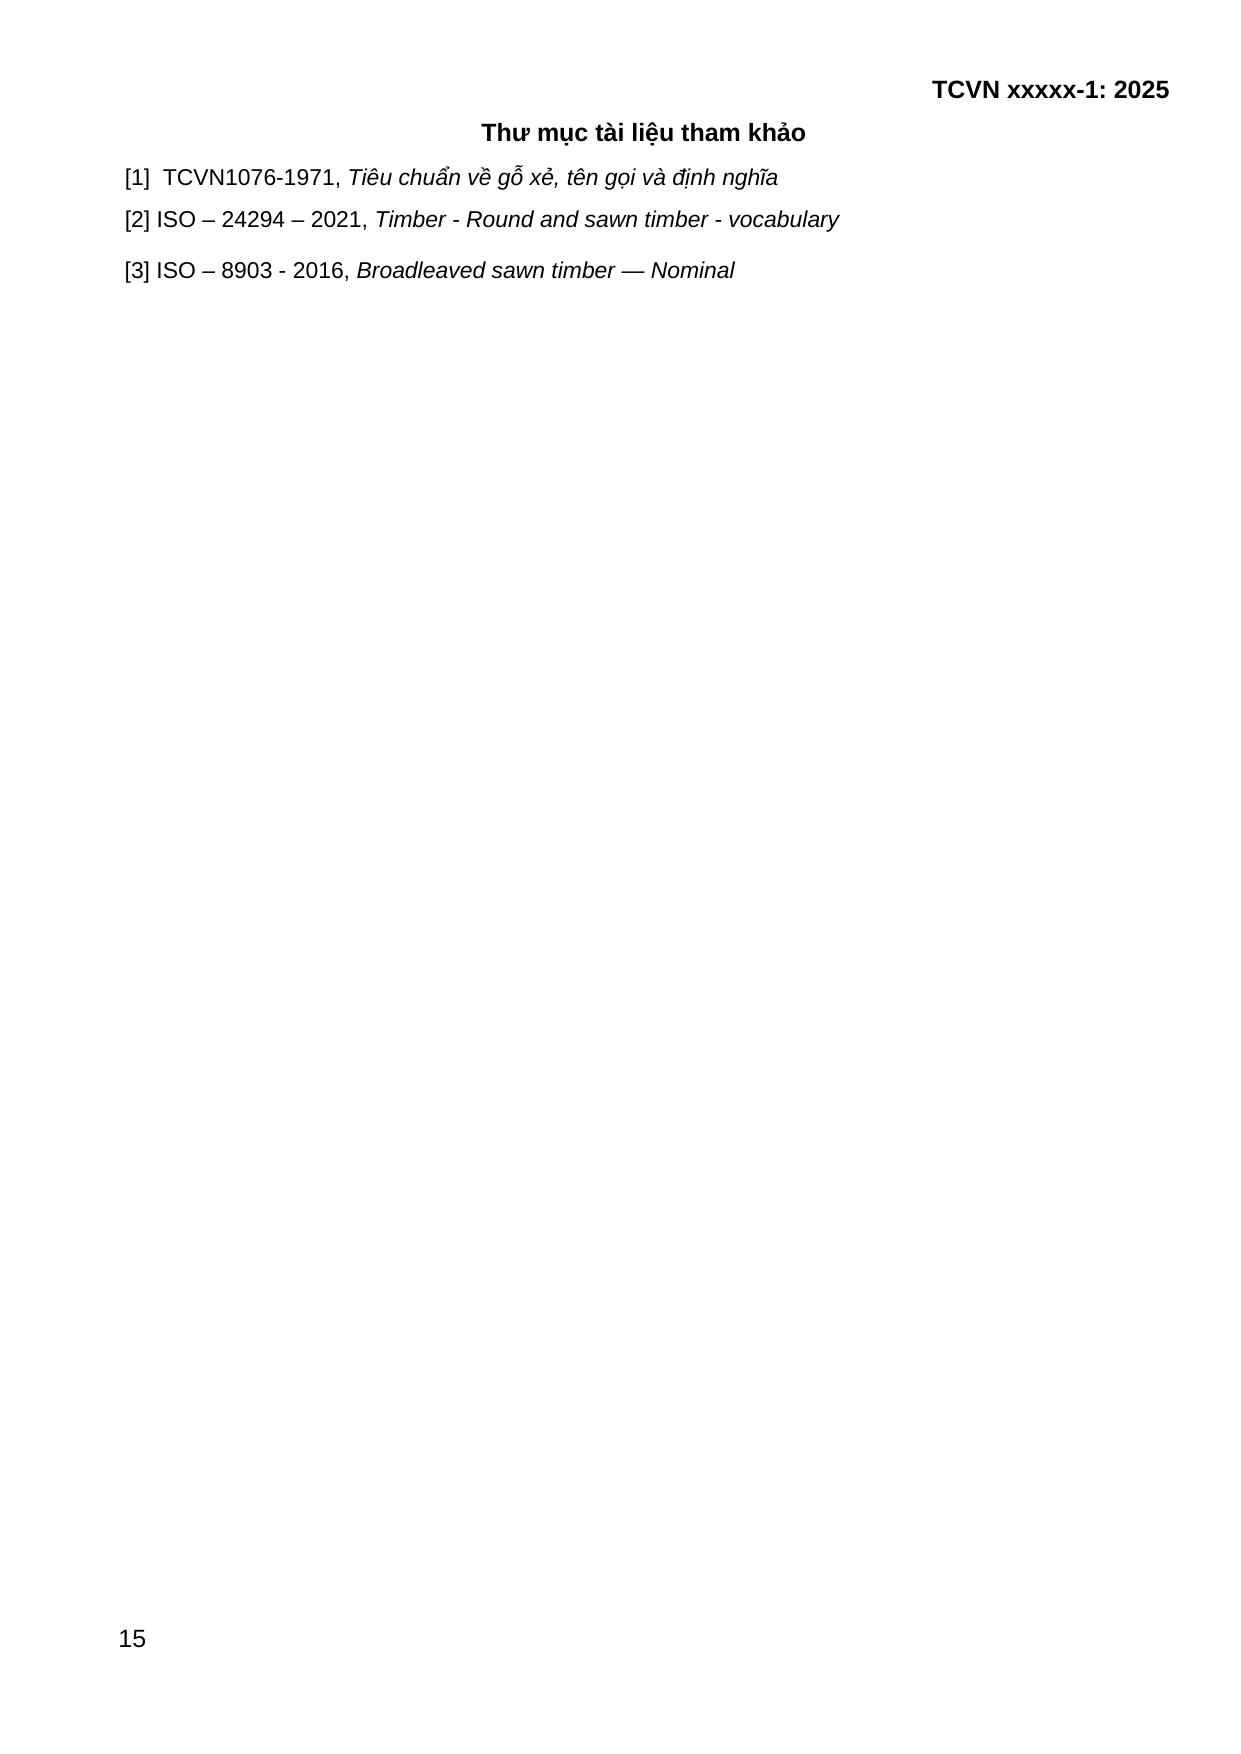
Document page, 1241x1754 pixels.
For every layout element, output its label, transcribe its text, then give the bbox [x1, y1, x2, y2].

list Thư mục tài liệu tham khảo [118, 118, 1169, 147]
text [2] ISO – 24294 – 2021, Timber - Round and sawn timber - vocabulary [118, 206, 1169, 233]
text [3] ISO – 8903 - 2016, Broadleaved sawn timber — Nominal [118, 257, 1169, 284]
text [1] TCVN1076-1971, Tiêu chuẩn về gỗ xẻ, tên gọi và định nghĩa [118, 164, 1169, 190]
